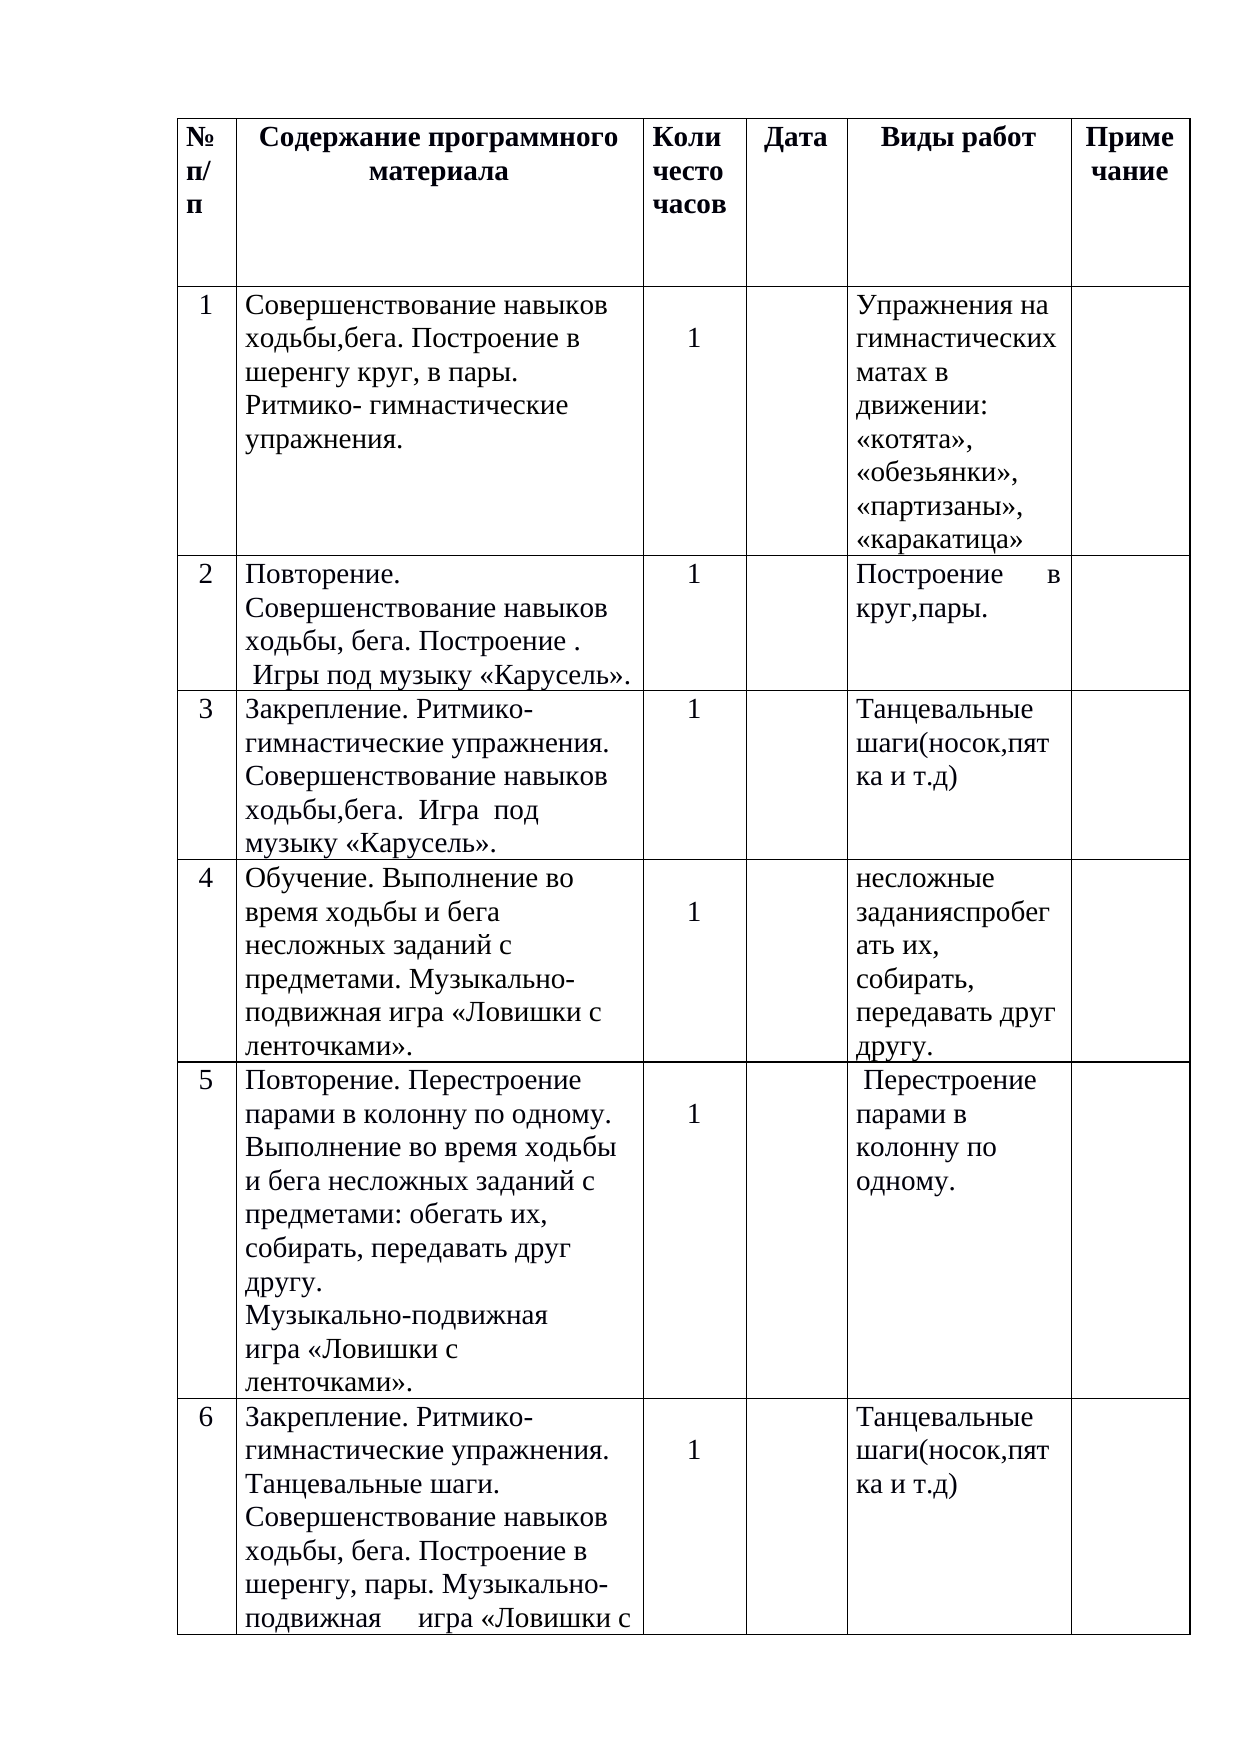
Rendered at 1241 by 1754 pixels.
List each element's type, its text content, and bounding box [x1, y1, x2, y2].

table_cell Упражнения на гимнастических матах в движении: «котята», «обезьянки», «партизаны», «каракатица» [848, 287, 1071, 555]
table_cell 1 [644, 1399, 746, 1634]
table_header № п/п [178, 119, 236, 286]
table_cell [1072, 691, 1189, 859]
table_cell Закрепление. Ритмико- гимнастические упражнения. Совершенствование навыков ходьбы,бега. Игра под музыку «Карусель». [237, 691, 643, 859]
table_header Примечание [1072, 119, 1189, 286]
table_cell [848, 1399, 1071, 1634]
table_cell [747, 287, 847, 555]
table_cell 1 [644, 287, 746, 555]
table_cell 1 [644, 860, 746, 1061]
table_cell 3 [178, 691, 236, 859]
table_cell [1072, 1063, 1189, 1398]
table_cell Танцевальные шаги(носок,пятка и т.д) [848, 691, 1071, 859]
table_header Дата [747, 119, 847, 286]
table_cell 6 [178, 1399, 236, 1634]
table_cell Построение в круг,пары. [848, 556, 1071, 690]
table_cell 1 [644, 1063, 746, 1398]
table_cell Повторение. Перестроение парами в колонну по одному. Выполнение во время ходьбы и бега несложных заданий с предметами: обегать их, собирать, передавать друг другу. Музыкально-подвижная игра «Ловишки с ленточками». [237, 1063, 643, 1398]
table_cell 5 [178, 1063, 236, 1398]
table_cell 2 [178, 556, 236, 690]
table_cell 1 [644, 556, 746, 690]
table_cell [1072, 287, 1189, 555]
table_cell 1 [178, 287, 236, 555]
table_cell [747, 1063, 847, 1398]
table_cell [1072, 1399, 1189, 1634]
table_cell [747, 556, 847, 690]
table_cell [747, 860, 847, 1061]
table_cell [747, 691, 847, 859]
table_cell Перестроение парами в колонну по одному. [848, 1063, 1071, 1398]
table_cell Совершенствование навыков ходьбы,бега. Построение в шеренгу круг, в пары. Ритмико- гимнастические упражнения. [237, 287, 643, 555]
table_header Виды работ [848, 119, 1071, 286]
table_cell Обучение. Выполнение во время ходьбы и бега несложных заданий с предметами. Музыкально-подвижная игра «Ловишки с ленточками». [237, 860, 643, 1061]
table_cell [1072, 556, 1189, 690]
table_cell [1072, 860, 1189, 1061]
table_cell несложные заданияспробегать их, собирать, передавать друг другу. [848, 860, 1071, 1061]
table_cell [747, 1399, 847, 1634]
table_header Содержание программного материала [237, 119, 643, 286]
table_header Количесто часов [644, 119, 746, 286]
table_cell 4 [178, 860, 236, 1061]
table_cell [237, 1399, 643, 1634]
table_cell 1 [644, 691, 746, 859]
table_cell Повторение. Совершенствование навыков ходьбы, бега. Построение . Игры под музыку «Карусель». [237, 556, 643, 690]
